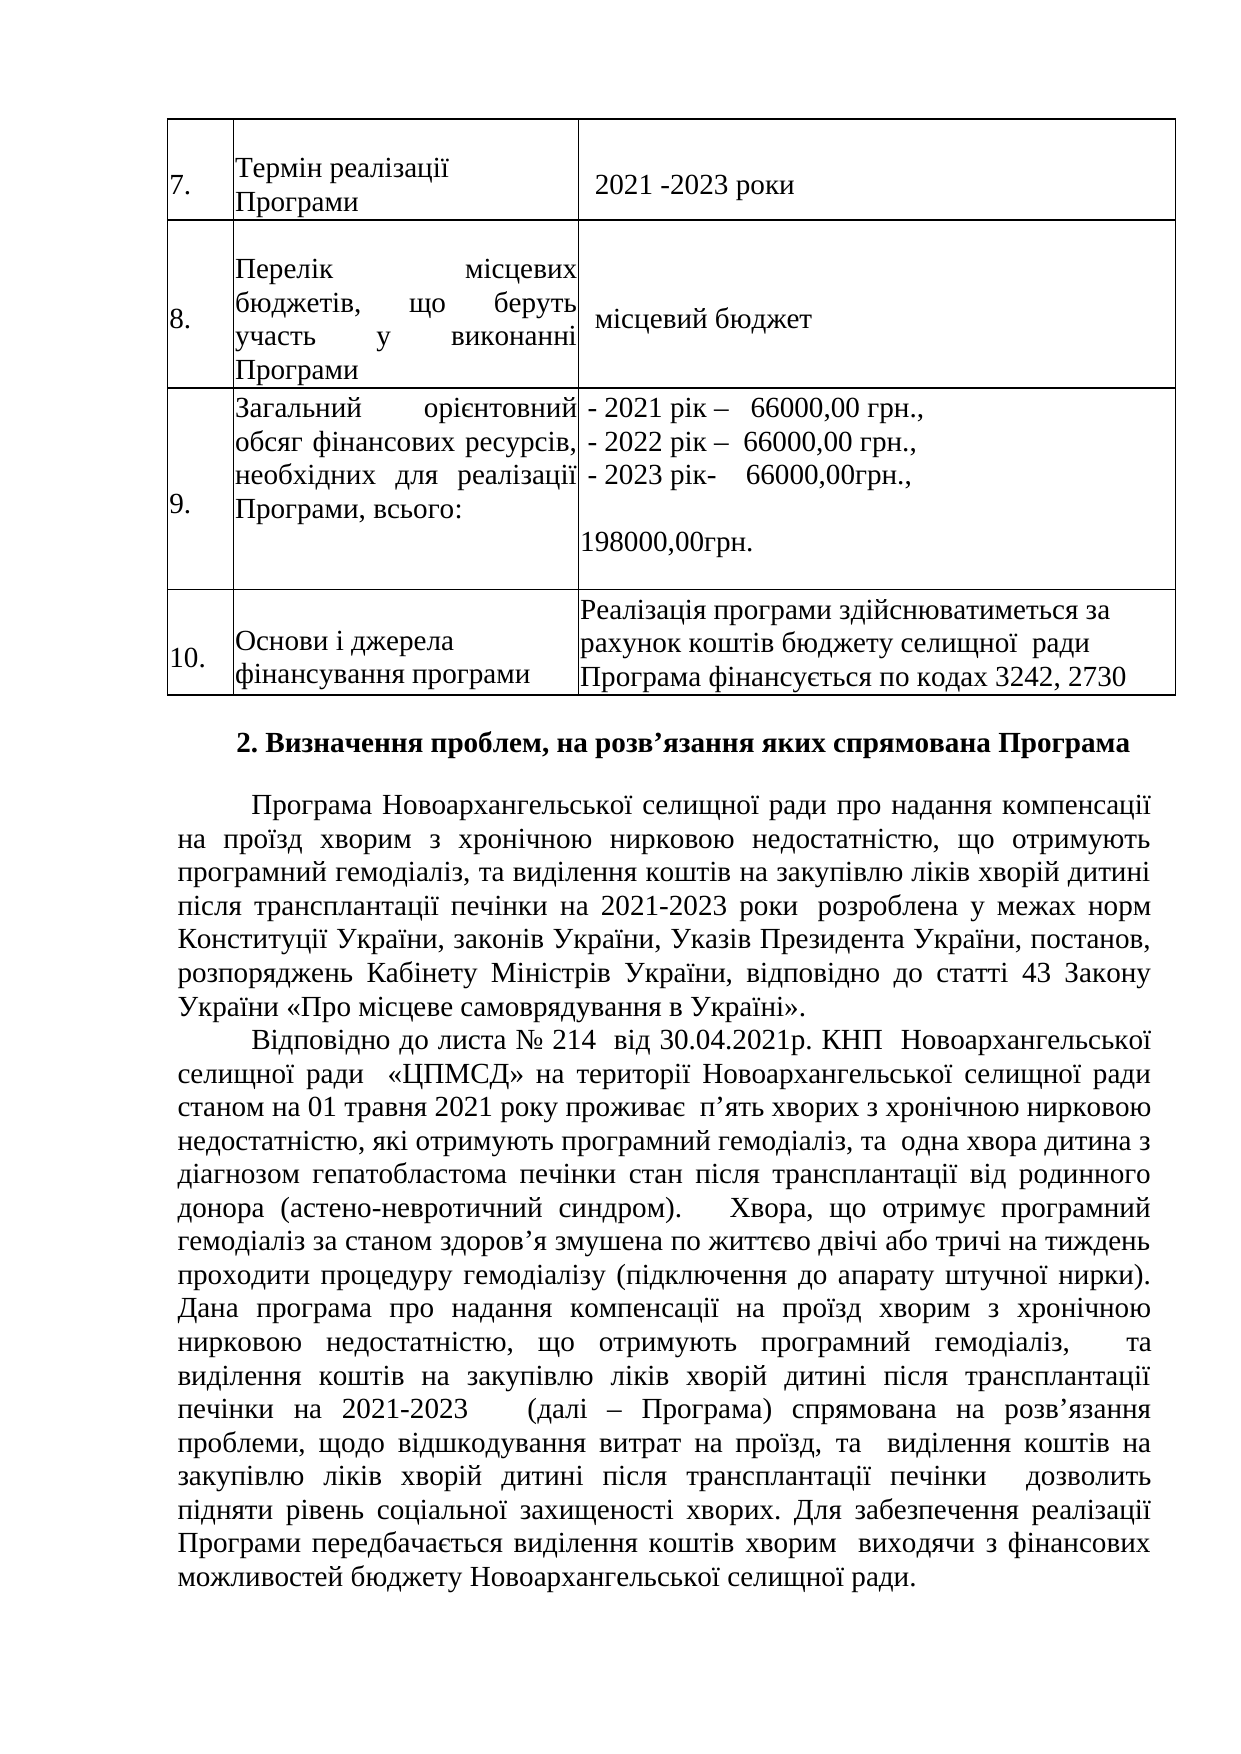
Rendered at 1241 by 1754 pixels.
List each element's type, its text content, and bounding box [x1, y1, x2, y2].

table_cell Перелік місцевих бюджетів, що беруть участь у виконанні Програми [234, 221, 578, 387]
text 2. Визначення проблем, на розв’язання яких спрямована Програма [215, 725, 1152, 758]
table_cell Загальний орієнтовний обсяг фінансових ресурсів, необхідних для реалізації Програми, всього: [234, 389, 578, 589]
table_cell Основи і джерела фінансування програми [234, 590, 578, 694]
table_cell місцевий бюджет [579, 221, 1175, 387]
table_cell 2021 -2023 роки [579, 120, 1175, 219]
text Відповідно до листа № 214 від 30.04.2021р. КНП Новоархангельської селищної ради «ЦПМСД» на території Новоархангельської селищної ради станом на 01 травня 2021 року проживає п’ять хворих з хронічною нирковою недостатністю, які отримують програмний гемодіаліз, та одна хвора дитина з діагнозом гепатобластома печінки стан після трансплантації від родинного донора (астено-невротичний синдром). Хвора, що отримує програмний гемодіаліз за станом здоров’я змушена по життєво двічі або тричі на тиждень проходити процедуру гемодіалізу (підключення до апарату штучної нирки). Дана програма про надання компенсації на проїзд хворим з хронічною нирковою недостатністю, що отримують програмний гемодіаліз, та виділення коштів на закупівлю ліків хворій дитині після трансплантації печінки на 2021-2023 (далі – Програма) спрямована на розв’язання проблеми, щодо відшкодування витрат на проїзд, та виділення коштів на закупівлю ліків хворій дитині після трансплантації печінки дозволить підняти рівень соціальної захищеності хворих. Для забезпечення реалізації Програми передбачається виділення коштів хворим виходячи з фінансових можливостей бюджету Новоархангельської селищної ради. [177, 1022, 1152, 1592]
table_cell 8. [168, 221, 233, 387]
table_cell 9. [168, 389, 233, 589]
table_cell 7. [168, 120, 233, 219]
text Програма Новоархангельської селищної ради про надання компенсації на проїзд хворим з хронічною нирковою недостатністю, що отримують програмний гемодіаліз, та виділення коштів на закупівлю ліків хворій дитині після трансплантації печінки на 2021-2023 роки розроблена у межах норм Конституції України, законів України, Указів Президента України, постанов, розпоряджень Кабінету Міністрів України, відповідно до статті 43 Закону України «Про місцеве самоврядування в Україні». [177, 787, 1152, 1022]
table_cell 10. [168, 590, 233, 694]
table_cell Термін реалізації Програми [234, 120, 578, 219]
